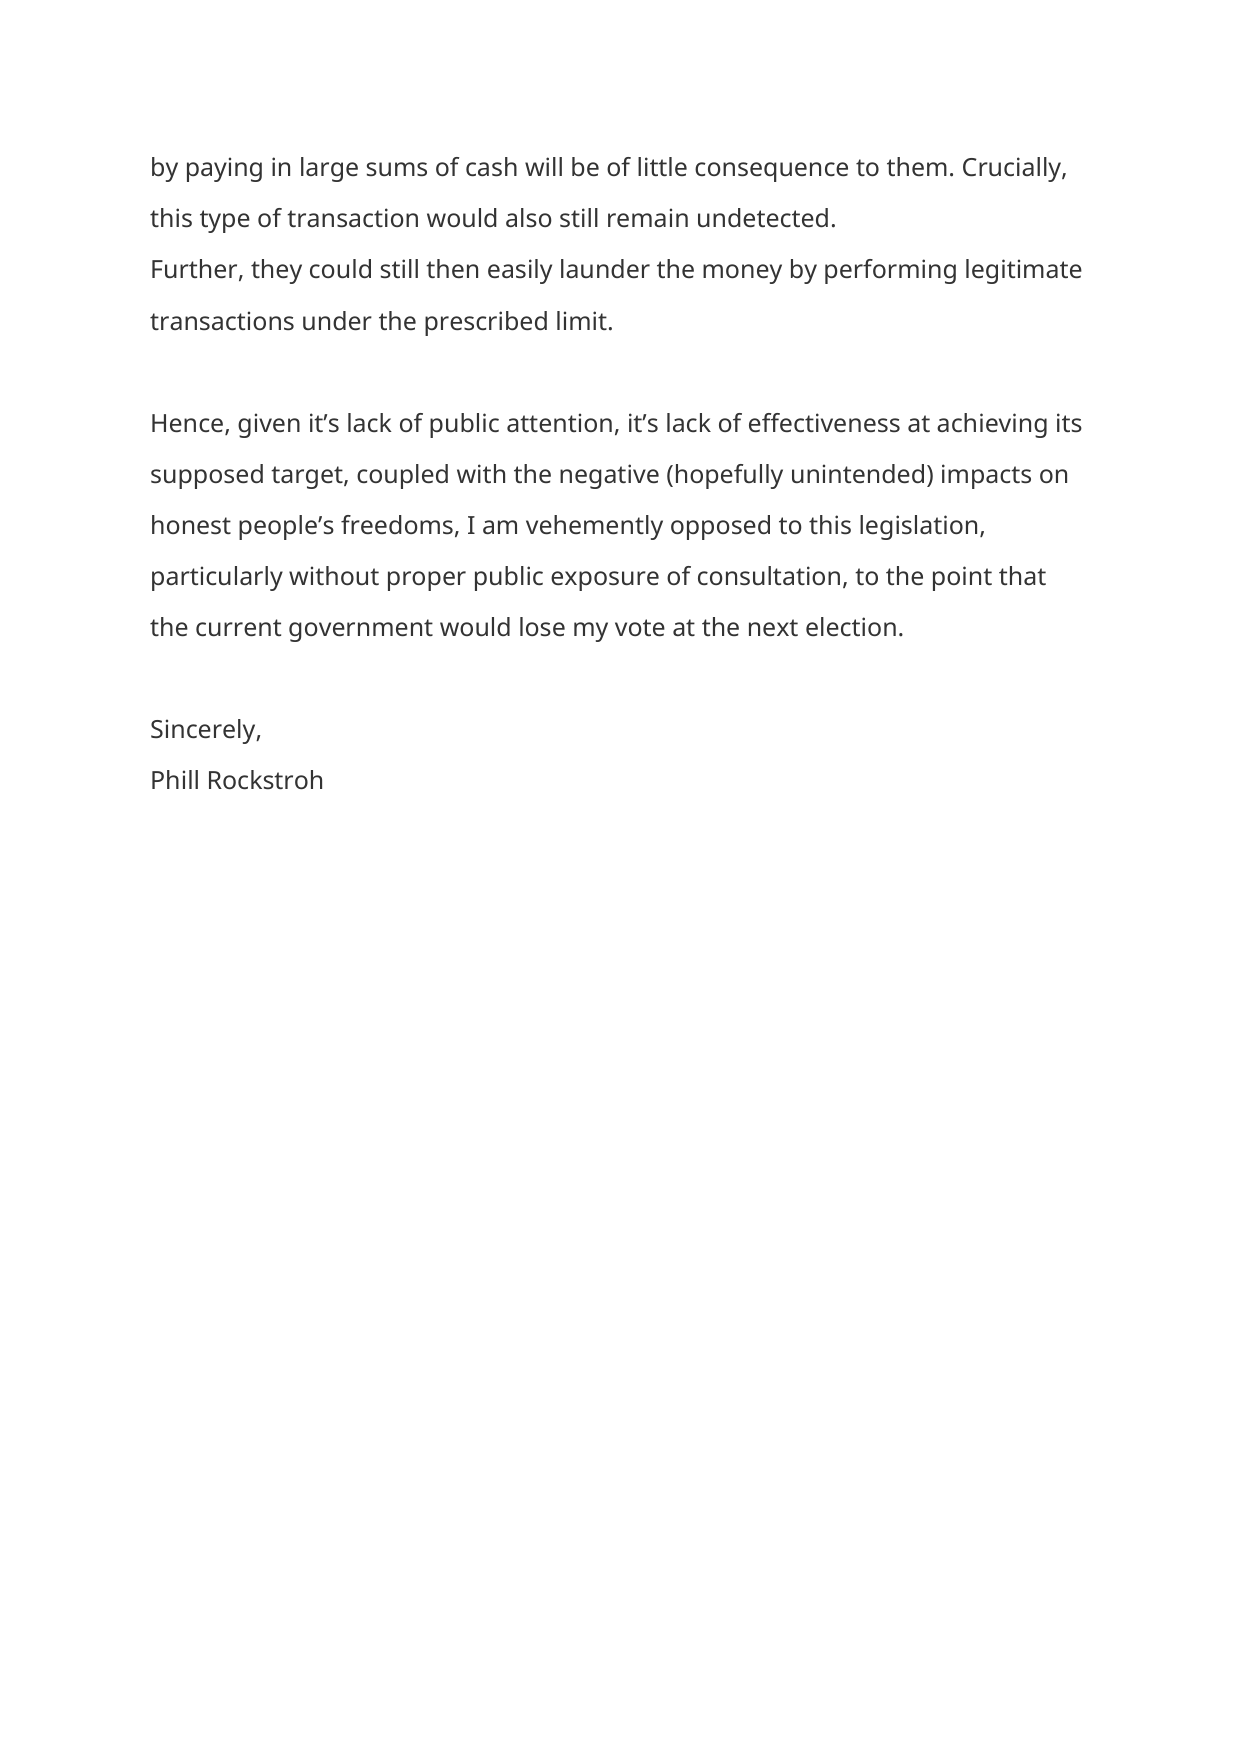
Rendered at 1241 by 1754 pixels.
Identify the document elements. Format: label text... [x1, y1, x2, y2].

text Phill Rockstroh [150, 762, 1090, 797]
text Sincerely, [150, 711, 1090, 746]
text Hence, given it’s lack of public attention, it’s lack of effectiveness at achieving its supposed target, coupled with the negative (hopefully unintended) impacts on honest people’s freedoms, I am vehemently opposed to this legislation, particularly without proper public exposure of consultation, to the point that the current government would lose my vote at the next election. [150, 405, 1090, 643]
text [150, 150, 1090, 235]
text Further, they could still then easily launder the money by performing legitimate transactions under the prescribed limit. [150, 252, 1090, 337]
